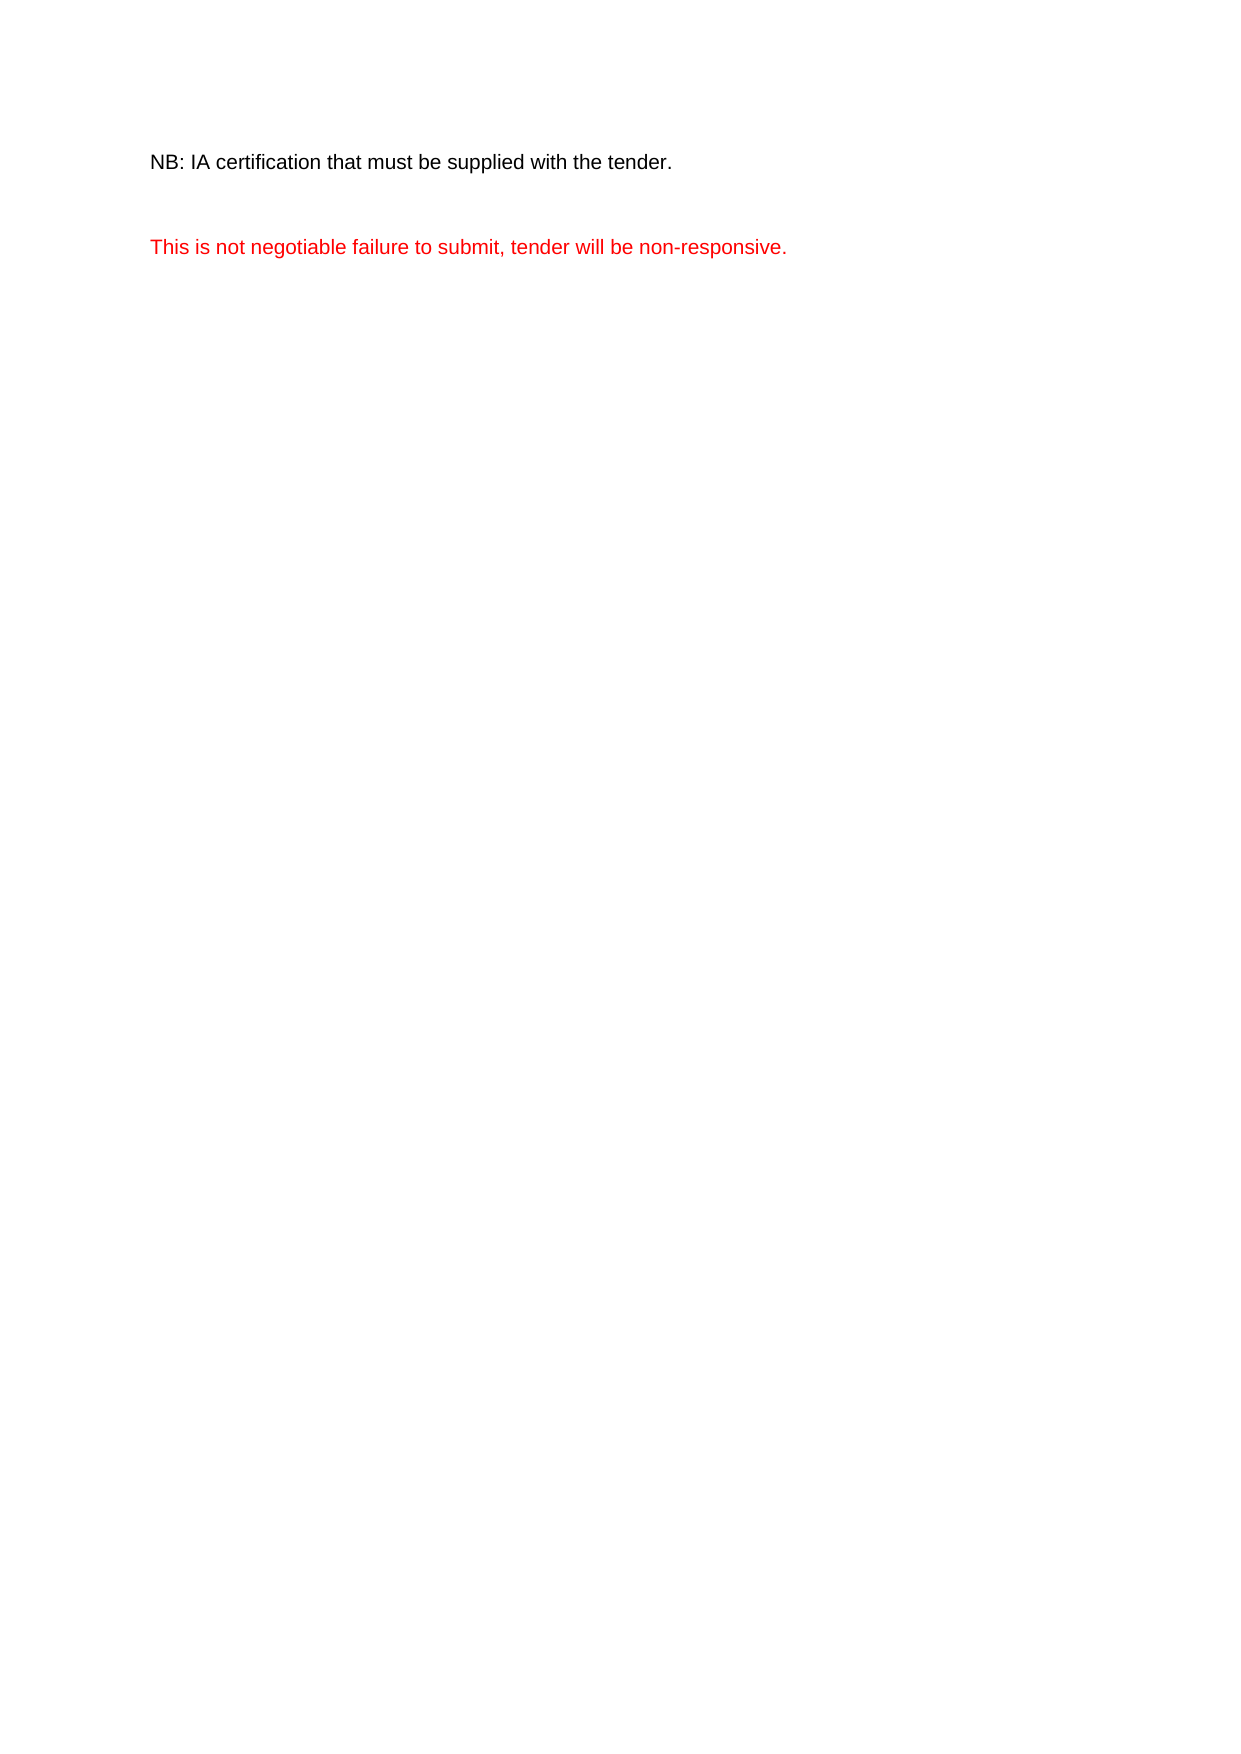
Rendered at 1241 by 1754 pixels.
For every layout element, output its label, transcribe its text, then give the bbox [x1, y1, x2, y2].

text NB: IA certification that must be supplied with the tender. [150, 150, 1090, 174]
text This is not negotiable failure to submit, tender will be non-responsive. [150, 235, 1090, 259]
